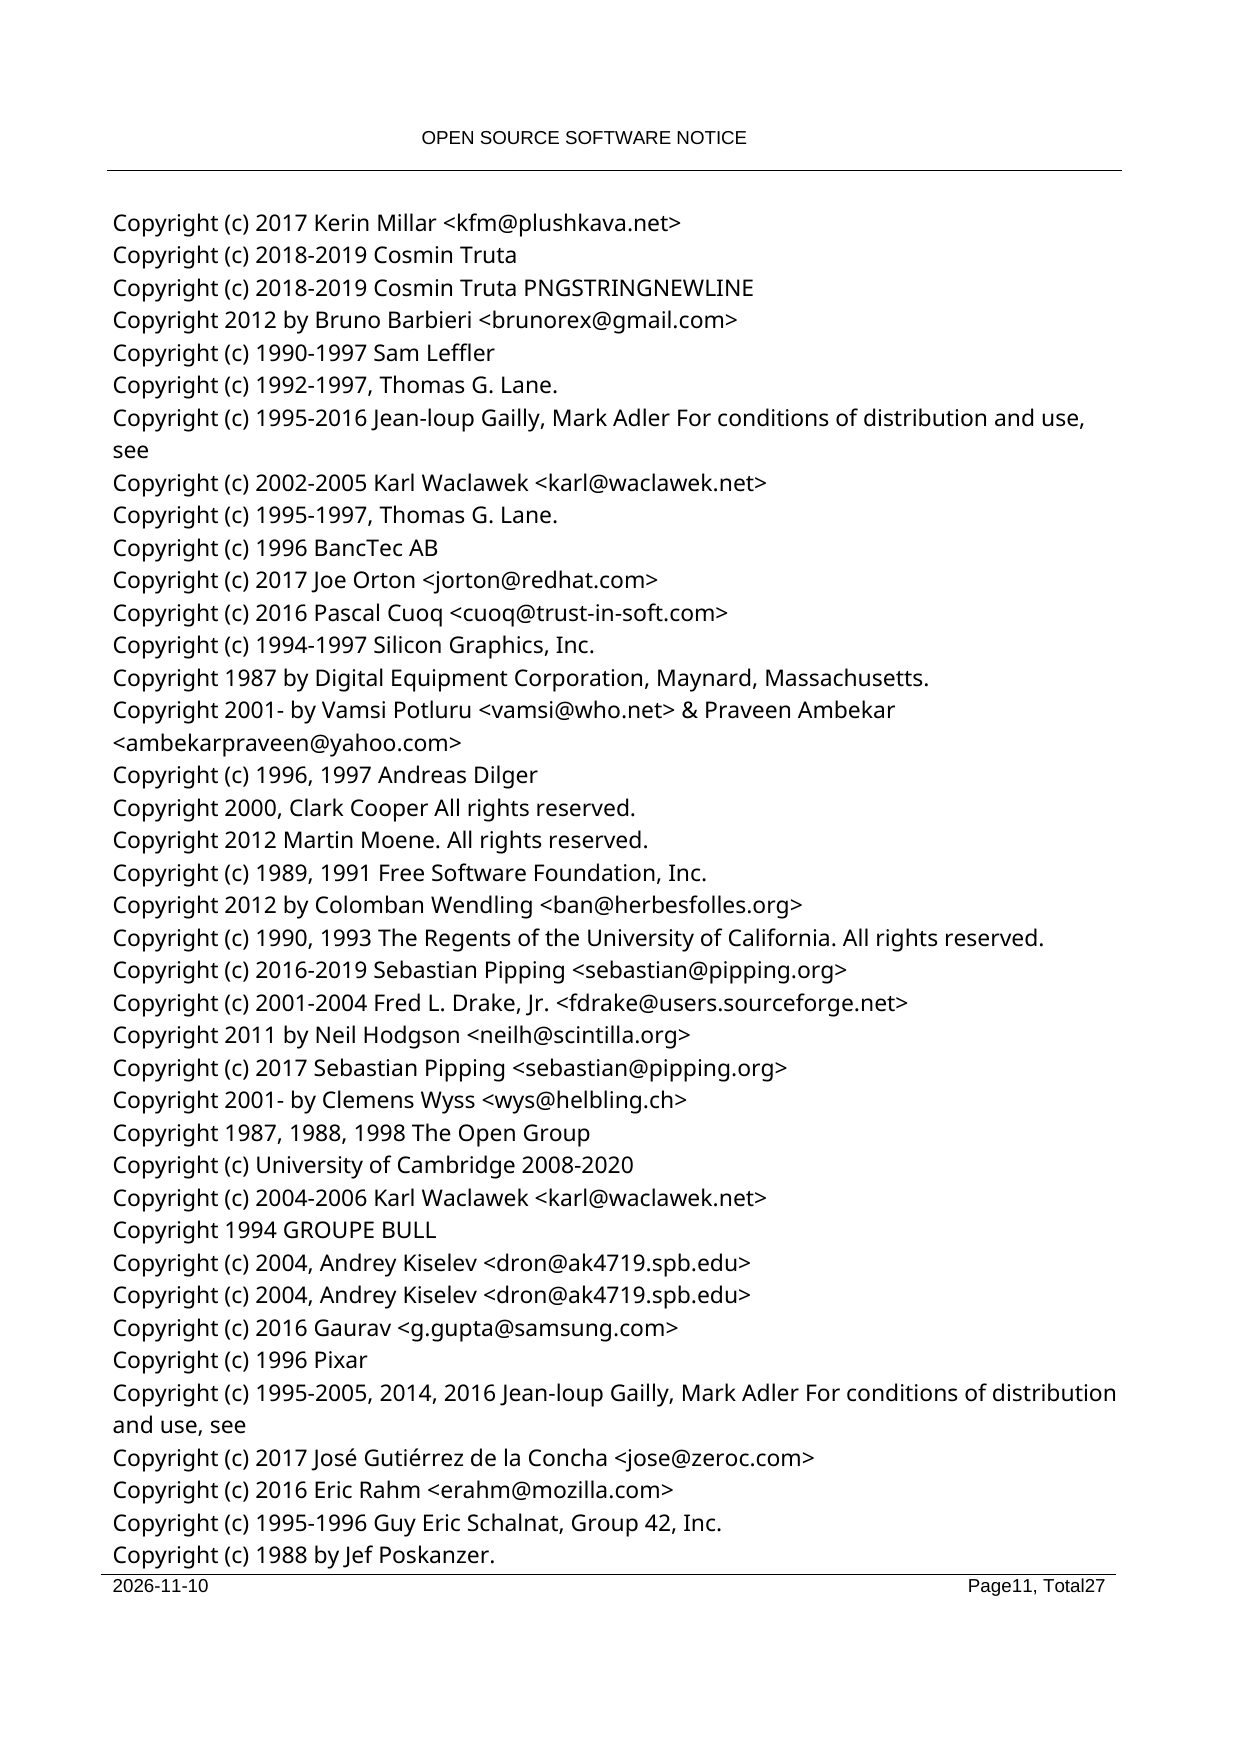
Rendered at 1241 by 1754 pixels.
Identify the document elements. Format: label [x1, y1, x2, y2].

text [112, 206, 1128, 1571]
